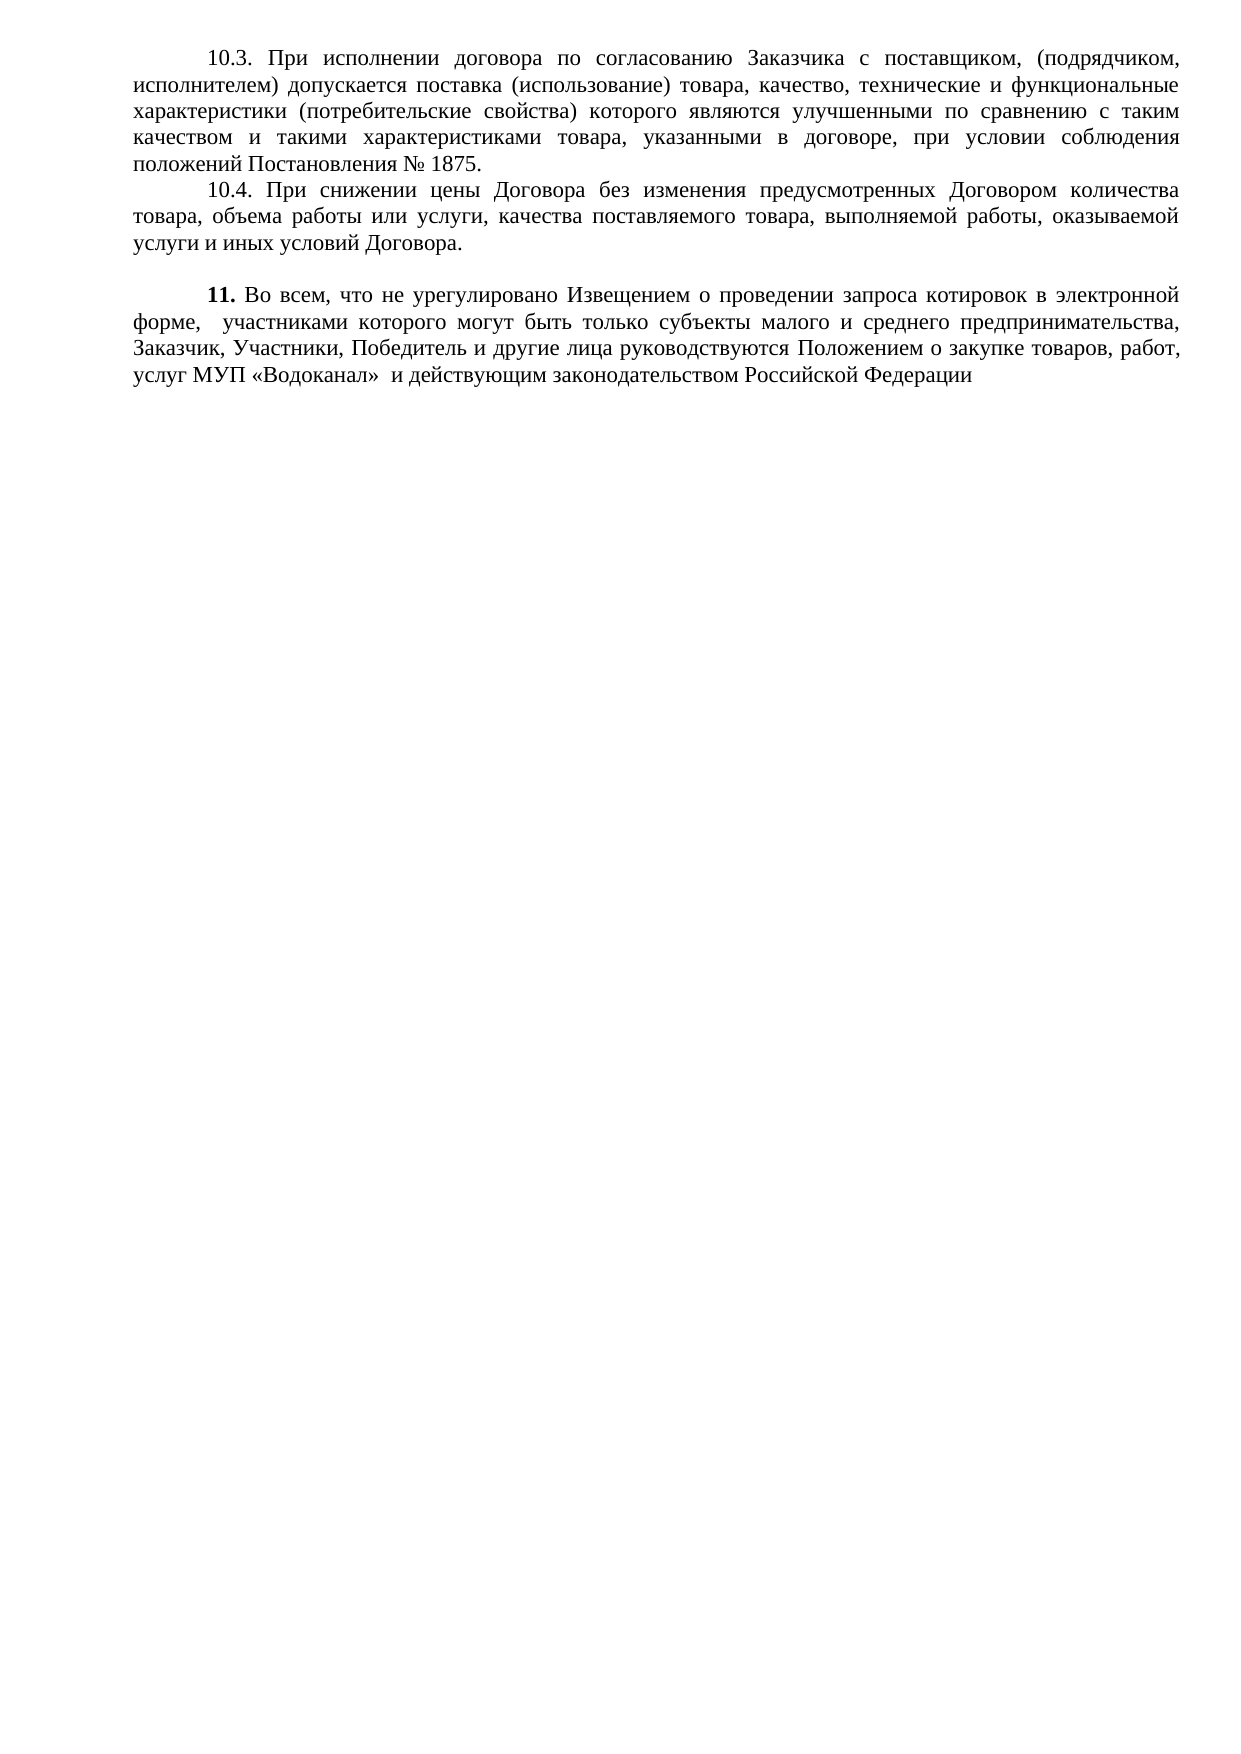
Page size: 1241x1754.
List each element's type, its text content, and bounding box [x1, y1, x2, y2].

text 11. Во всем, что не урегулировано Извещением о проведении запроса котировок в электронной форме, участниками которого могут быть только субъекты малого и среднего предпринимательства, Заказчик, Участники, Победитель и другие лица руководствуются Положением о закупке товаров, работ, услуг МУП «Водоканал» и действующим законодательством Российской Федерации [133, 282, 1181, 387]
text 10.3. При исполнении договора по согласованию Заказчика с поставщиком, (подрядчиком, исполнителем) допускается поставка (использование) товара, качество, технические и функциональные характеристики (потребительские свойства) которого являются улучшенными по сравнению с таким качеством и такими характеристиками товара, указанными в договоре, при условии соблюдения положений Постановления № 1875. [133, 44, 1181, 176]
text 10.4. При снижении цены Договора без изменения предусмотренных Договором количества товара, объема работы или услуги, качества поставляемого товара, выполняемой работы, оказываемой услуги и иных условий Договора. [133, 176, 1181, 255]
